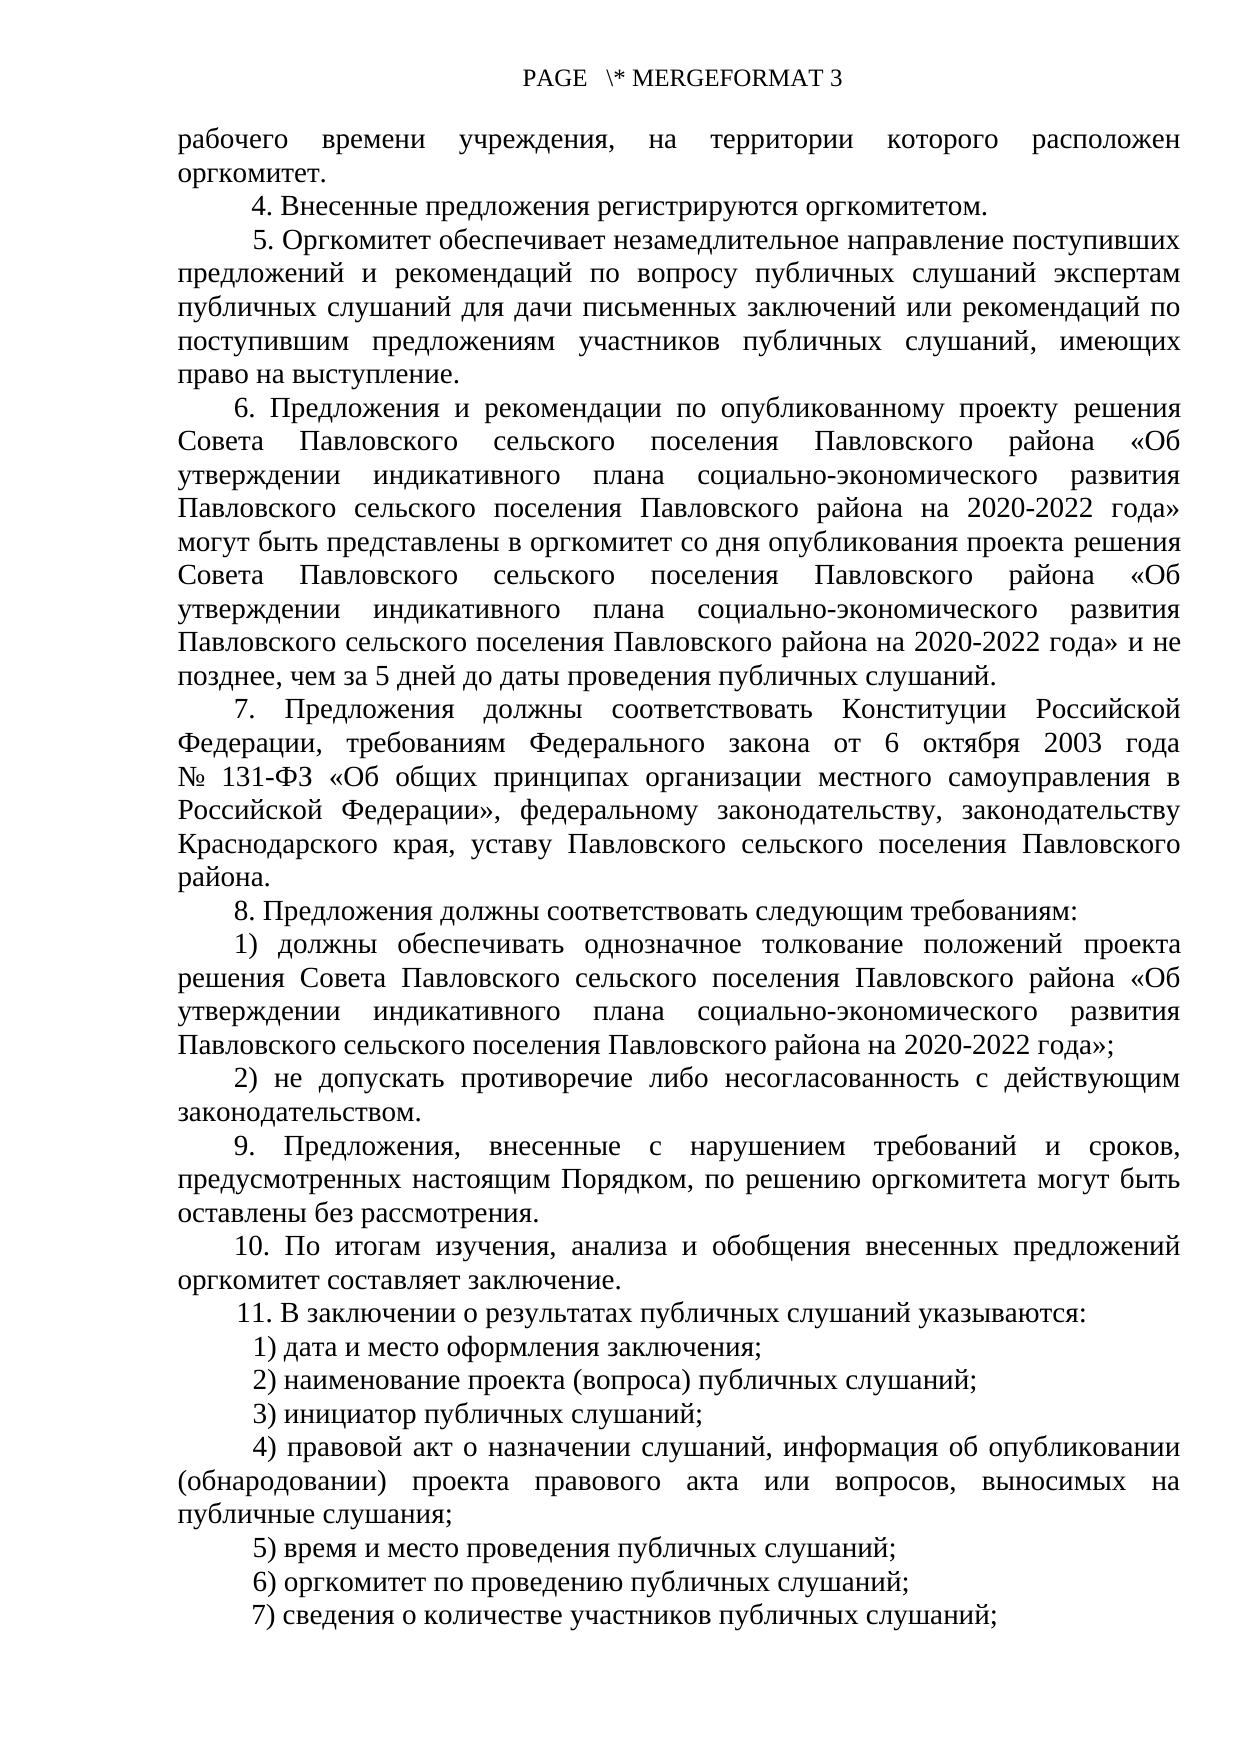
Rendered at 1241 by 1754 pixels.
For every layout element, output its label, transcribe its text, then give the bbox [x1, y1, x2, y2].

text 2) не допускать противоречие либо несогласованность с действующим законодательством. [177, 1061, 1181, 1128]
text 8. Предложения должны соответствовать следующим требованиям: [177, 893, 1181, 926]
text 6. Предложения и рекомендации по опубликованному проекту решения Совета Павловского сельского поселения Павловского района «Об утверждении индикативного плана социально-экономического развития Павловского сельского поселения Павловского района на 2020-2022 года» могут быть представлены в оргкомитет со дня опубликования проекта решения Совета Павловского сельского поселения Павловского района «Об утверждении индикативного плана социально-экономического развития Павловского сельского поселения Павловского района на 2020-2022 года» и не позднее, чем за 5 дней до даты проведения публичных слушаний. [177, 390, 1181, 692]
text 4. Внесенные предложения регистрируются оргкомитетом. [177, 188, 1181, 222]
text 2) наименование проекта (вопроса) публичных слушаний; [177, 1362, 1181, 1396]
text 7. Предложения должны соответствовать Конституции Российской Федерации, требованиям Федерального закона от 6 октября 2003 года № 131-ФЗ «Об общих принципах организации местного самоуправления в Российской Федерации», федеральному законодательству, законодательству Краснодарского края, уставу Павловского сельского поселения Павловского района. [177, 692, 1181, 893]
text 3) инициатор публичных слушаний; [177, 1396, 1181, 1429]
text 7) сведения о количестве участников публичных слушаний; [177, 1597, 1181, 1631]
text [177, 121, 1181, 188]
text 9. Предложения, внесенные с нарушением требований и сроков, предусмотренных настоящим Порядком, по решению оргкомитета могут быть оставлены без рассмотрения. [177, 1128, 1181, 1228]
text 5. Оргкомитет обеспечивает незамедлительное направление поступивших предложений и рекомендаций по вопросу публичных слушаний экспертам публичных слушаний для дачи письменных заключений или рекомендаций по поступившим предложениям участников публичных слушаний, имеющих право на выступление. [177, 222, 1181, 390]
text 11. В заключении о результатах публичных слушаний указываются: [177, 1295, 1181, 1329]
text 4) правовой акт о назначении слушаний, информация об опубликовании (обнародовании) проекта правового акта или вопросов, выносимых на публичные слушания; [177, 1429, 1181, 1530]
text 1) дата и место оформления заключения; [177, 1329, 1181, 1362]
text 5) время и место проведения публичных слушаний; [177, 1530, 1181, 1564]
text 6) оргкомитет по проведению публичных слушаний; [177, 1564, 1181, 1597]
text 10. По итогам изучения, анализа и обобщения внесенных предложений оргкомитет составляет заключение. [177, 1228, 1181, 1295]
text 1) должны обеспечивать однозначное толкование положений проекта решения Совета Павловского сельского поселения Павловского района «Об утверждении индикативного плана социально-экономического развития Павловского сельского поселения Павловского района на 2020-2022 года»; [177, 926, 1181, 1061]
